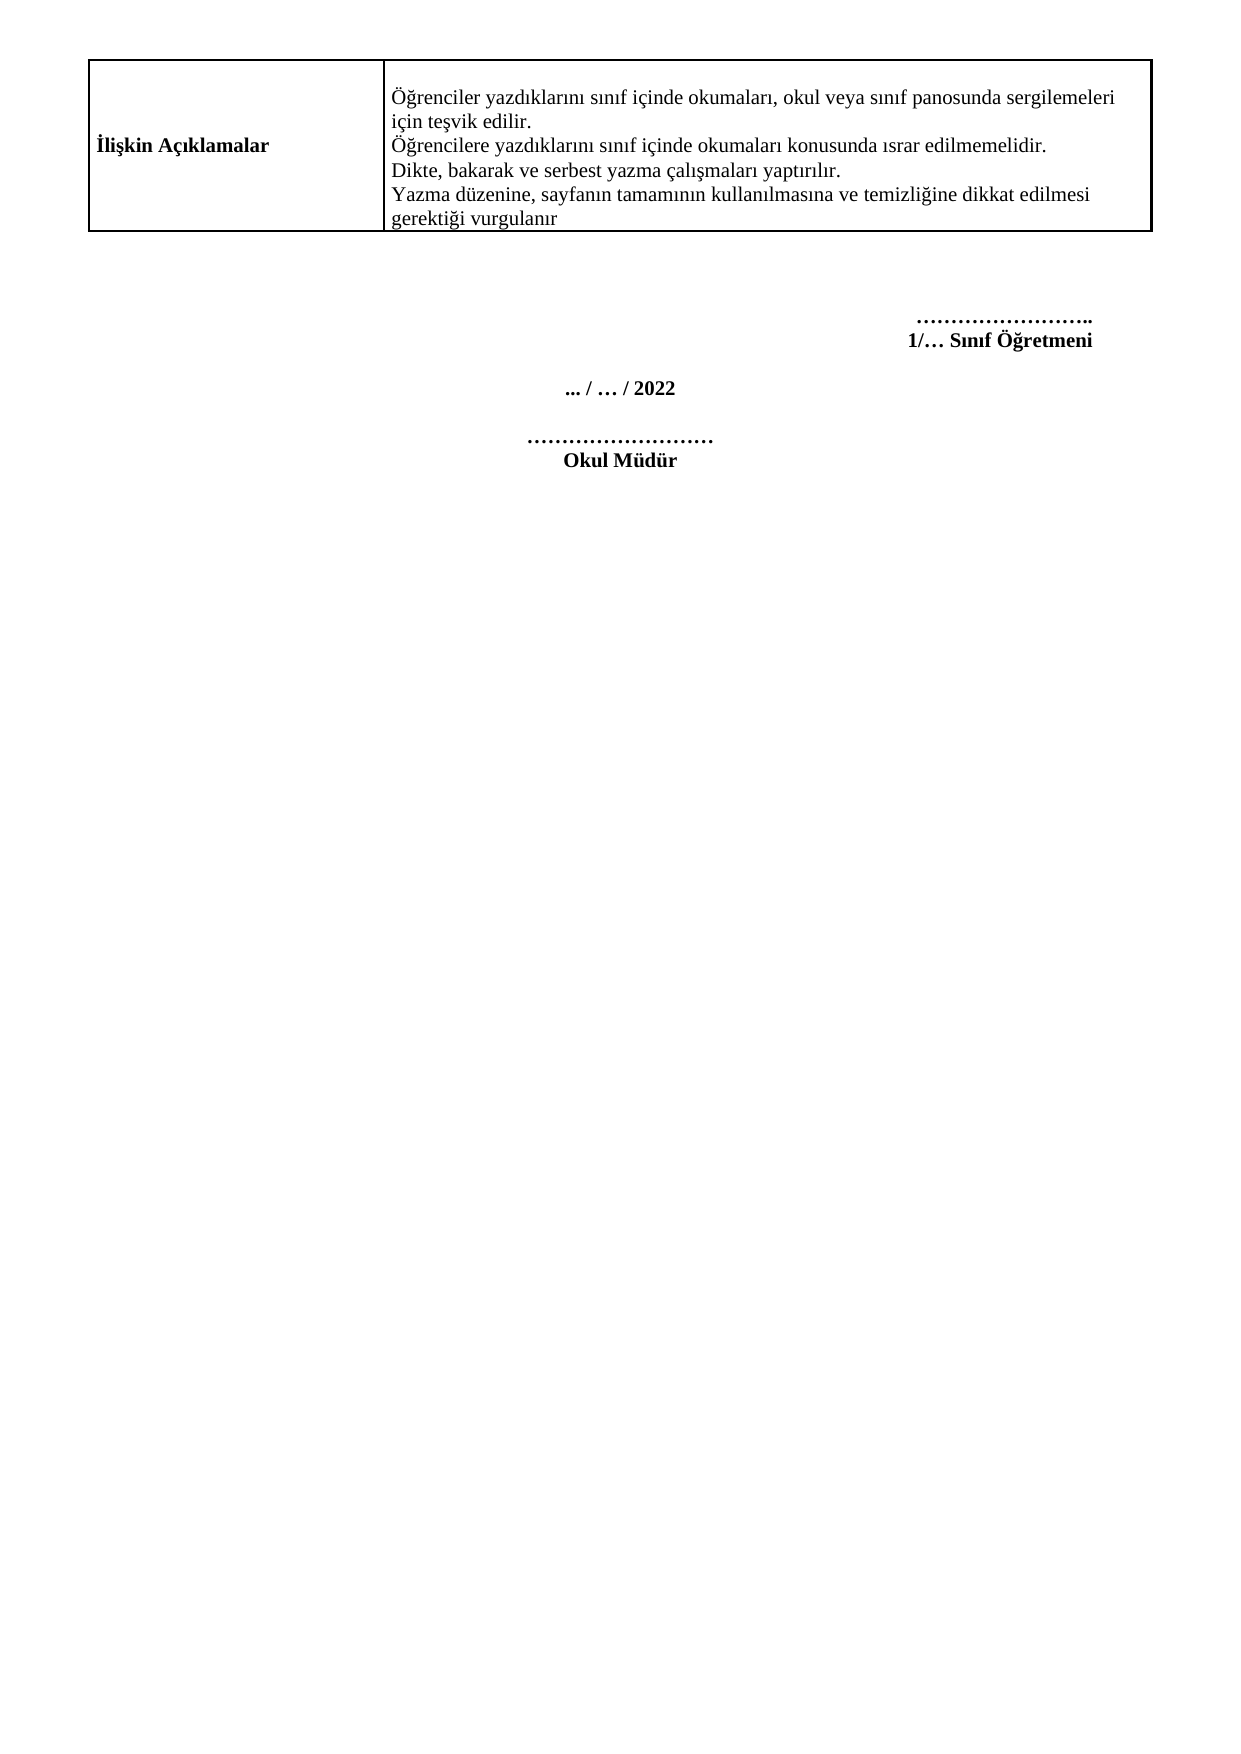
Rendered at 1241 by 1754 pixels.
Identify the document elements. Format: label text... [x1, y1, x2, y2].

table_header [90, 61, 383, 230]
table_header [385, 61, 1150, 230]
text 1/… Sınıf Öğretmeni [148, 328, 1093, 352]
text ……………………… [148, 424, 1093, 448]
text Okul Müdür [148, 448, 1093, 472]
text …………………….. [148, 304, 1093, 328]
text ... / … / 2022 [148, 376, 1093, 400]
